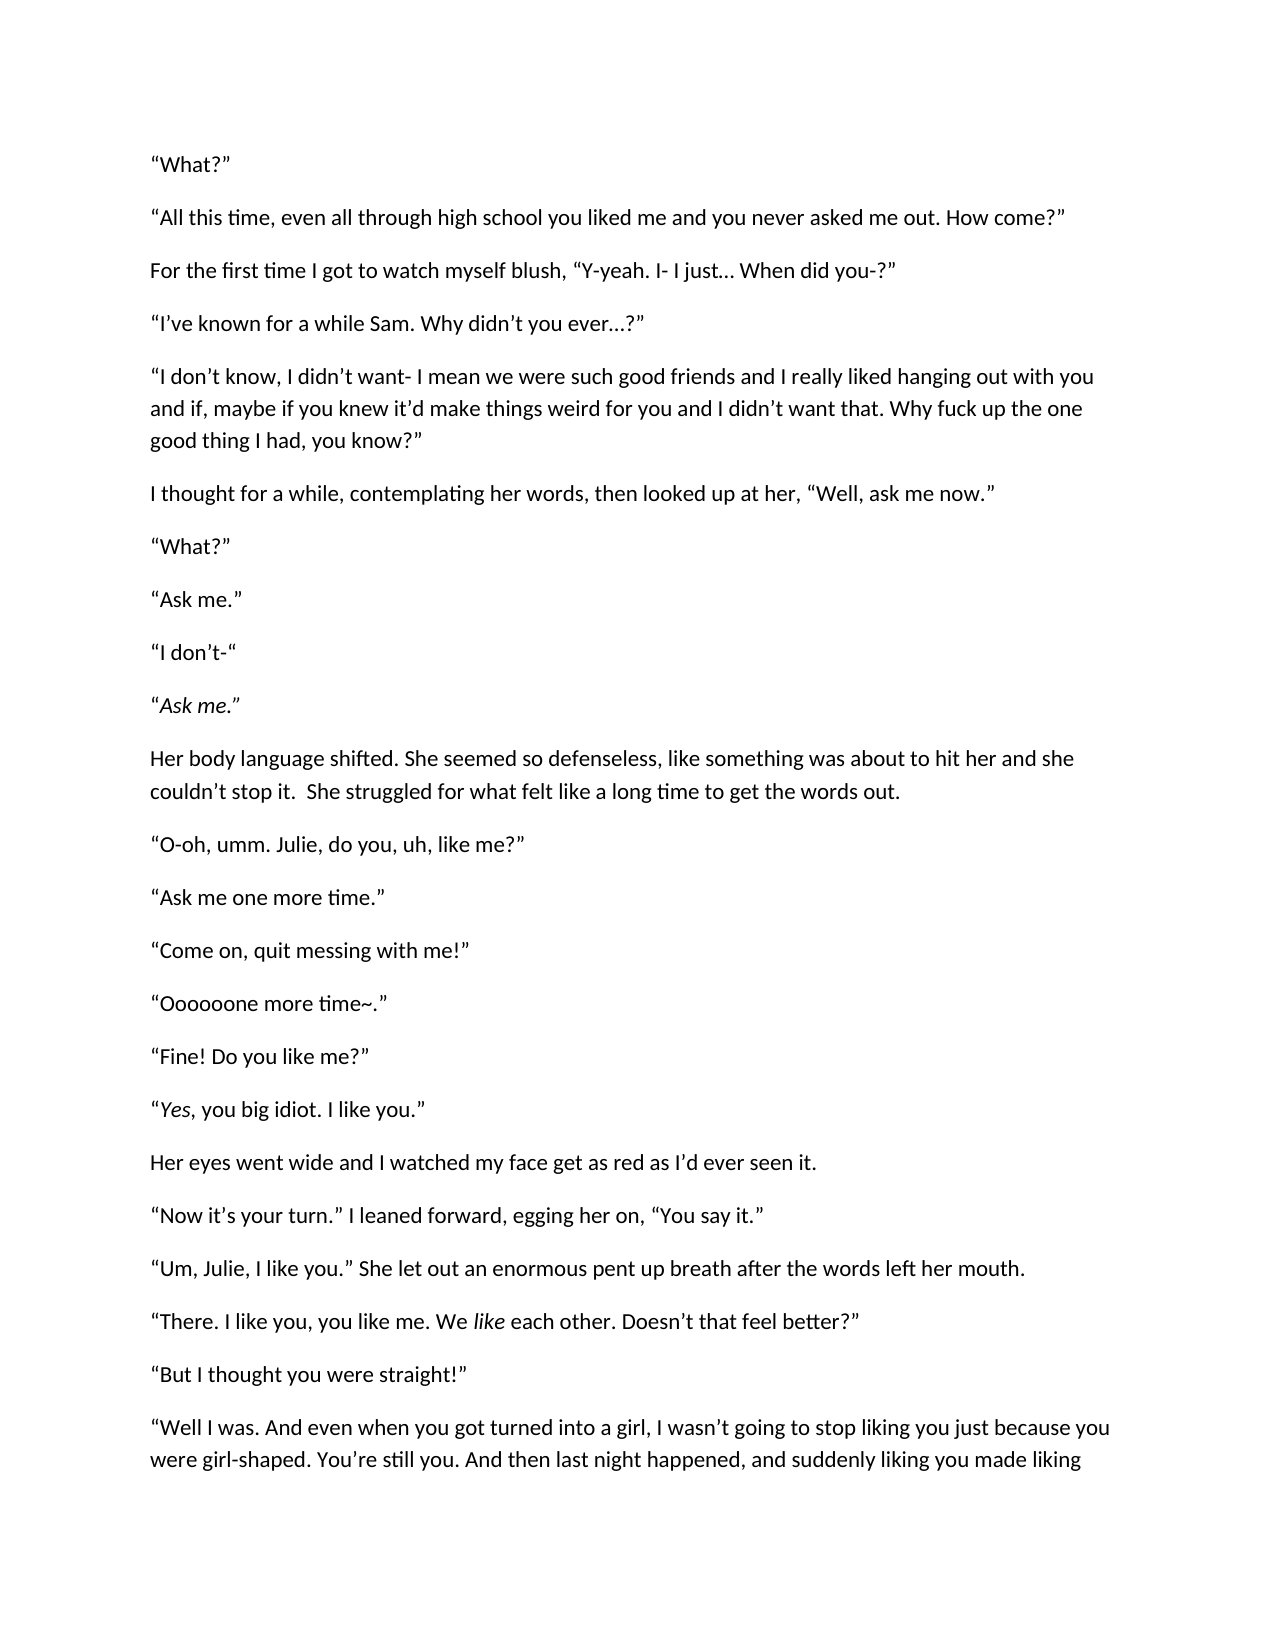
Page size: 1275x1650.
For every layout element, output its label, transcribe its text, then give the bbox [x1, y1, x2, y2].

text Her eyes went wide and I watched my face get as red as I’d ever seen it. [150, 1148, 1125, 1176]
text “Fine! Do you like me?” [150, 1042, 1125, 1070]
text “I don’t-“ [150, 638, 1125, 667]
text “Ask me.” [150, 586, 1125, 613]
text “Ask me.” [150, 692, 1125, 719]
text “Yes, you big idiot. I like you.” [150, 1095, 1125, 1123]
text “What?” [150, 150, 1125, 178]
text “I’ve known for a while Sam. Why didn’t you ever…?” [150, 309, 1125, 337]
text “Um, Julie, I like you.” She let out an enormous pent up breath after the words left her mouth. [150, 1254, 1125, 1282]
text “There. I like you, you like me. We like each other. Doesn’t that feel better?” [150, 1307, 1125, 1335]
text “All this time, even all through high school you liked me and you never asked me out. How come?” [150, 203, 1125, 231]
text “What?” [150, 532, 1125, 561]
text “Come on, quit messing with me!” [150, 936, 1125, 964]
text “But I thought you were straight!” [150, 1360, 1125, 1388]
text Her body language shifted. She seemed so defenseless, like something was about to hit her and she couldn’t stop it. She struggled for what felt like a long time to get the words out. [150, 744, 1125, 805]
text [150, 1413, 1125, 1473]
text “O-oh, umm. Julie, do you, uh, like me?” [150, 830, 1125, 858]
text “I don’t know, I didn’t want- I mean we were such good friends and I really liked hanging out with you and if, maybe if you knew it’d make things weird for you and I didn’t want that. Why fuck up the one good thing I had, you know?” [150, 362, 1125, 454]
text “Ask me one more time.” [150, 883, 1125, 911]
text I thought for a while, contemplating her words, then looked up at her, “Well, ask me now.” [150, 479, 1125, 507]
text “Oooooone more time~.” [150, 989, 1125, 1017]
text For the first time I got to watch myself blush, “Y-yeah. I- I just… When did you-?” [150, 256, 1125, 284]
text “Now it’s your turn.” I leaned forward, egging her on, “You say it.” [150, 1201, 1125, 1229]
